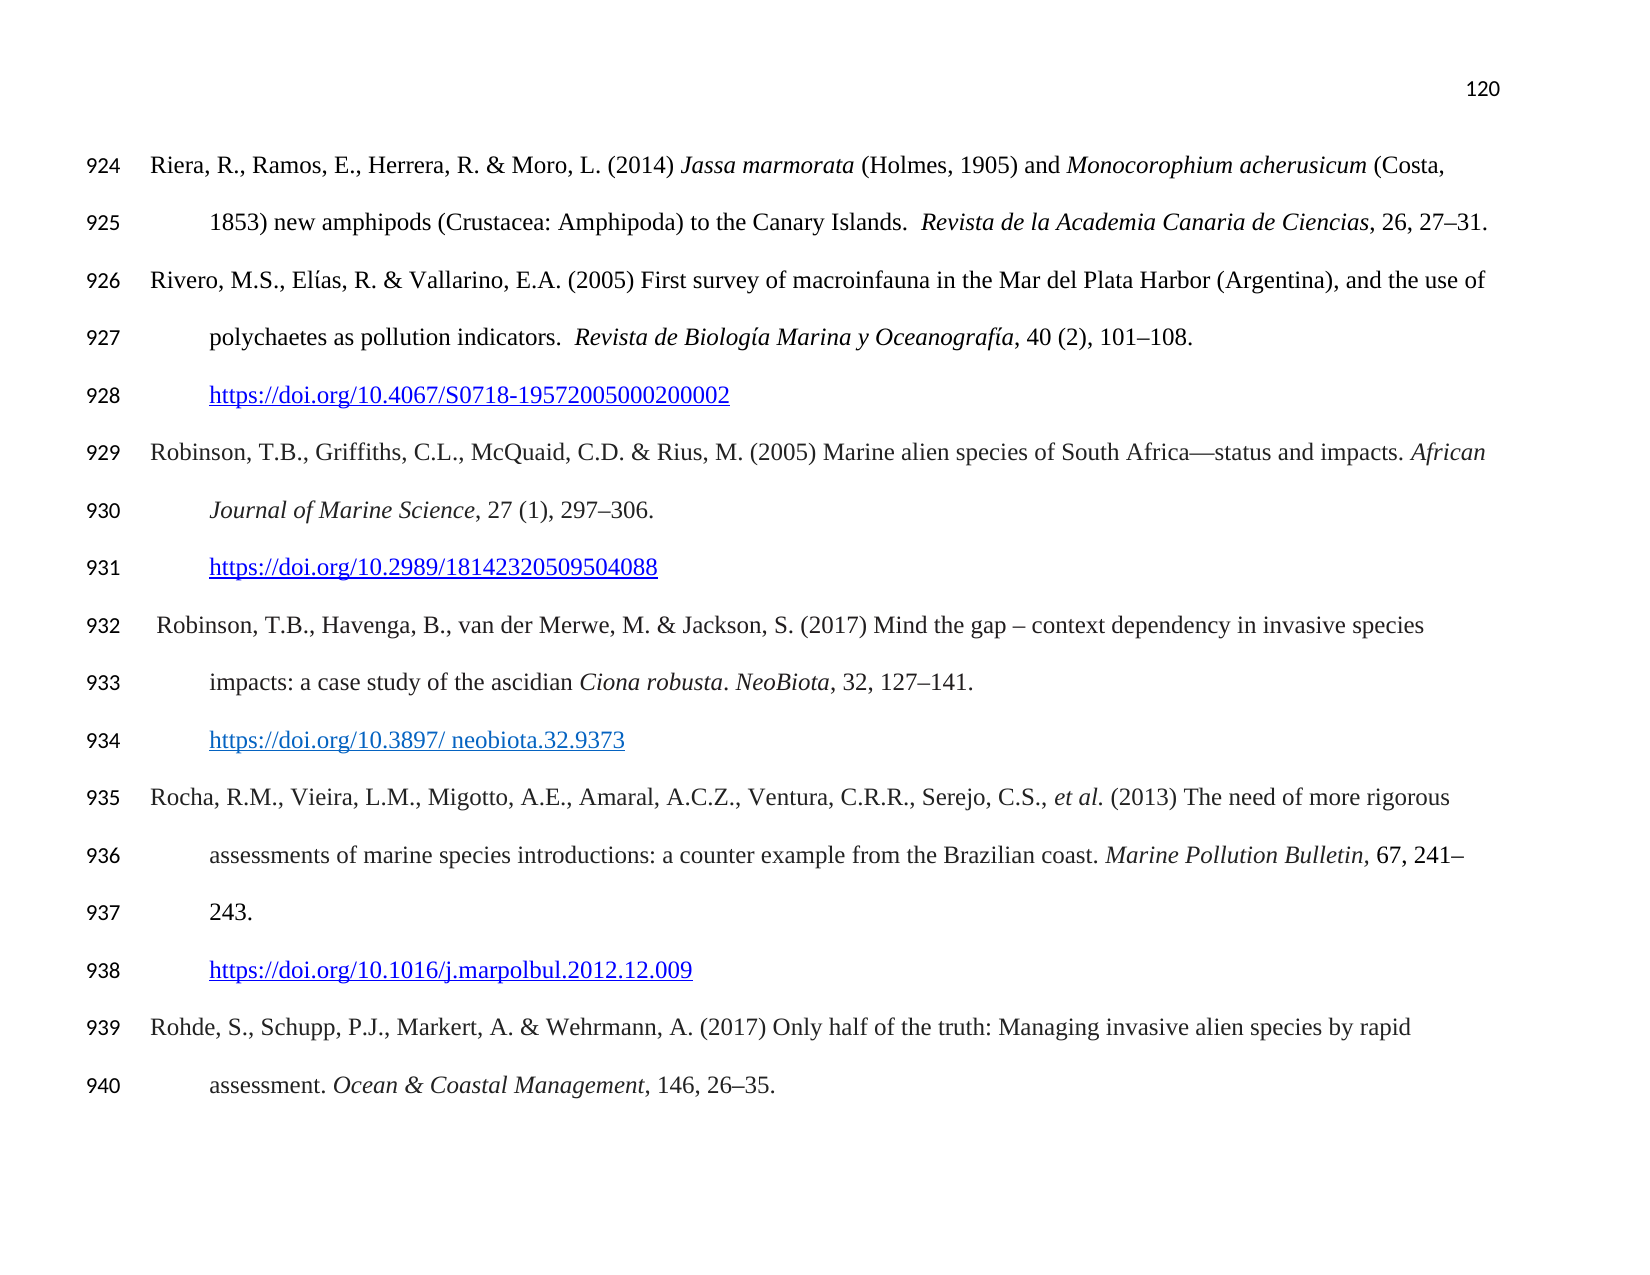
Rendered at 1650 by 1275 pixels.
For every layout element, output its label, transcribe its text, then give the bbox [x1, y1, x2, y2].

text Robinson, T.B., Griffiths, C.L., McQuaid, C.D. & Rius, M. (2005) Marine alien species of South Africa—status and impacts. African Journal of Marine Science, 27 (1), 297–306. [150, 437, 1500, 524]
text https://doi.org/10.1016/j.marpolbul.2012.12.009 [150, 955, 1500, 984]
text Robinson, T.B., Havenga, B., van der Merwe, M. & Jackson, S. (2017) Mind the gap – context dependency in invasive species impacts: a case study of the ascidian Ciona robusta. NeoBiota, 32, 127–141. [150, 610, 1500, 696]
text https://doi.org/10.2989/18142320509504088 [150, 552, 1500, 581]
text https://doi.org/10.4067/S0718-19572005000200002 [150, 380, 1500, 409]
text Rocha, R.M., Vieira, L.M., Migotto, A.E., Amaral, A.C.Z., Ventura, C.R.R., Serejo, C.S., et al. (2013) The need of more rigorous assessments of marine species introductions: a counter example from the Brazilian coast. Marine Pollution Bulletin, 67, 241–243. [150, 782, 1500, 926]
text Rohde, S., Schupp, P.J., Markert, A. & Wehrmann, A. (2017) Only half of the truth: Managing invasive alien species by rapid assessment. Ocean & Coastal Management, 146, 26–35. [150, 1012, 1500, 1099]
text Rivero, M.S., Elίas, R. & Vallarino, E.A. (2005) First survey of macroinfauna in the Mar del Plata Harbor (Argentina), and the use of polychaetes as pollution indicators. Revista de Biologίa Marina y Oceanografίa, 40 (2), 101–108. [150, 265, 1500, 351]
text https://doi.org/10.3897/ neobiota.32.9373 [150, 725, 1500, 754]
text Riera, R., Ramos, E., Herrera, R. & Moro, L. (2014) Jassa marmorata (Holmes, 1905) and Monocorophium acherusicum (Costa, 1853) new amphipods (Crustacea: Amphipoda) to the Canary Islands. Revista de la Academia Canaria de Ciencias, 26, 27–31. [150, 150, 1500, 236]
